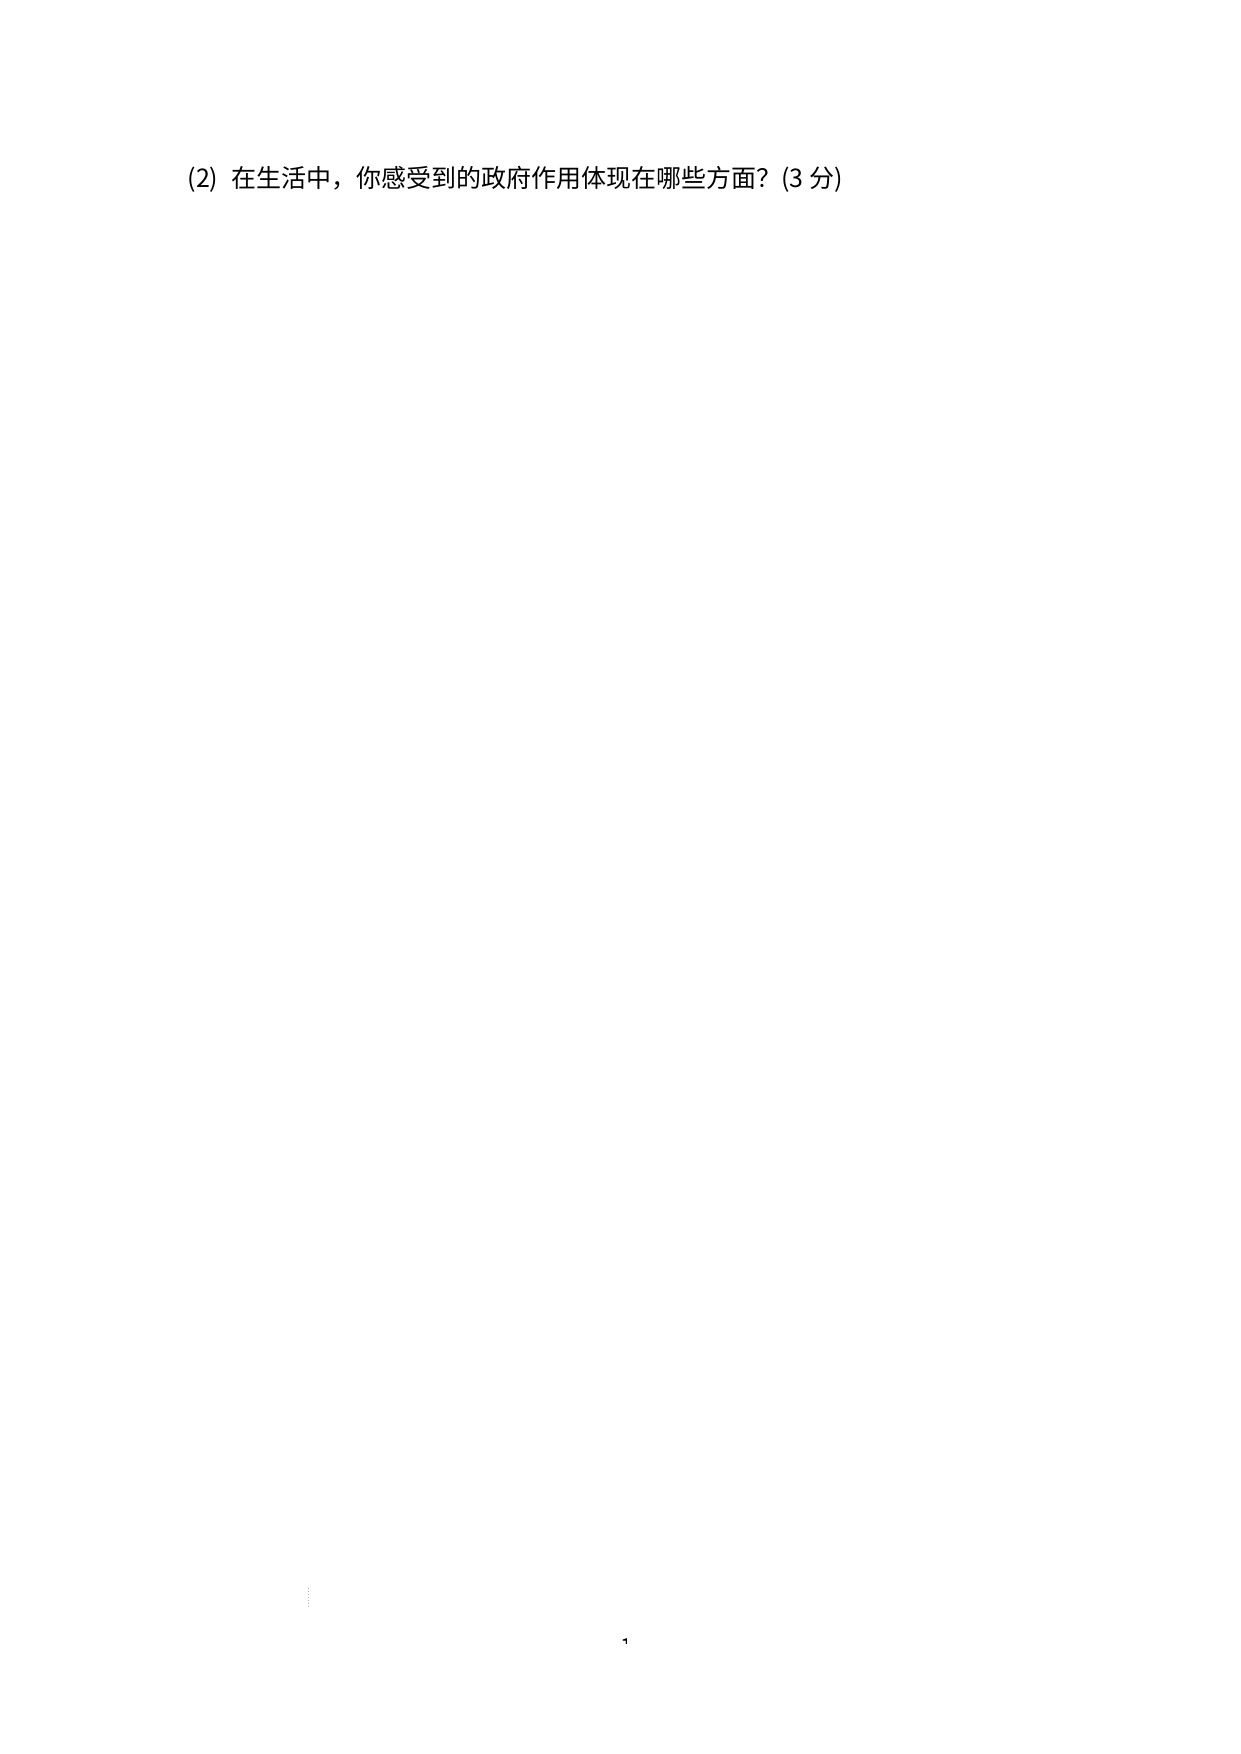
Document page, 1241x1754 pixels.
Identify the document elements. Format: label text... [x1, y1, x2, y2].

list 在生活中，你感受到的政府作用体现在哪些方面？(3 分) [187, 158, 1103, 194]
